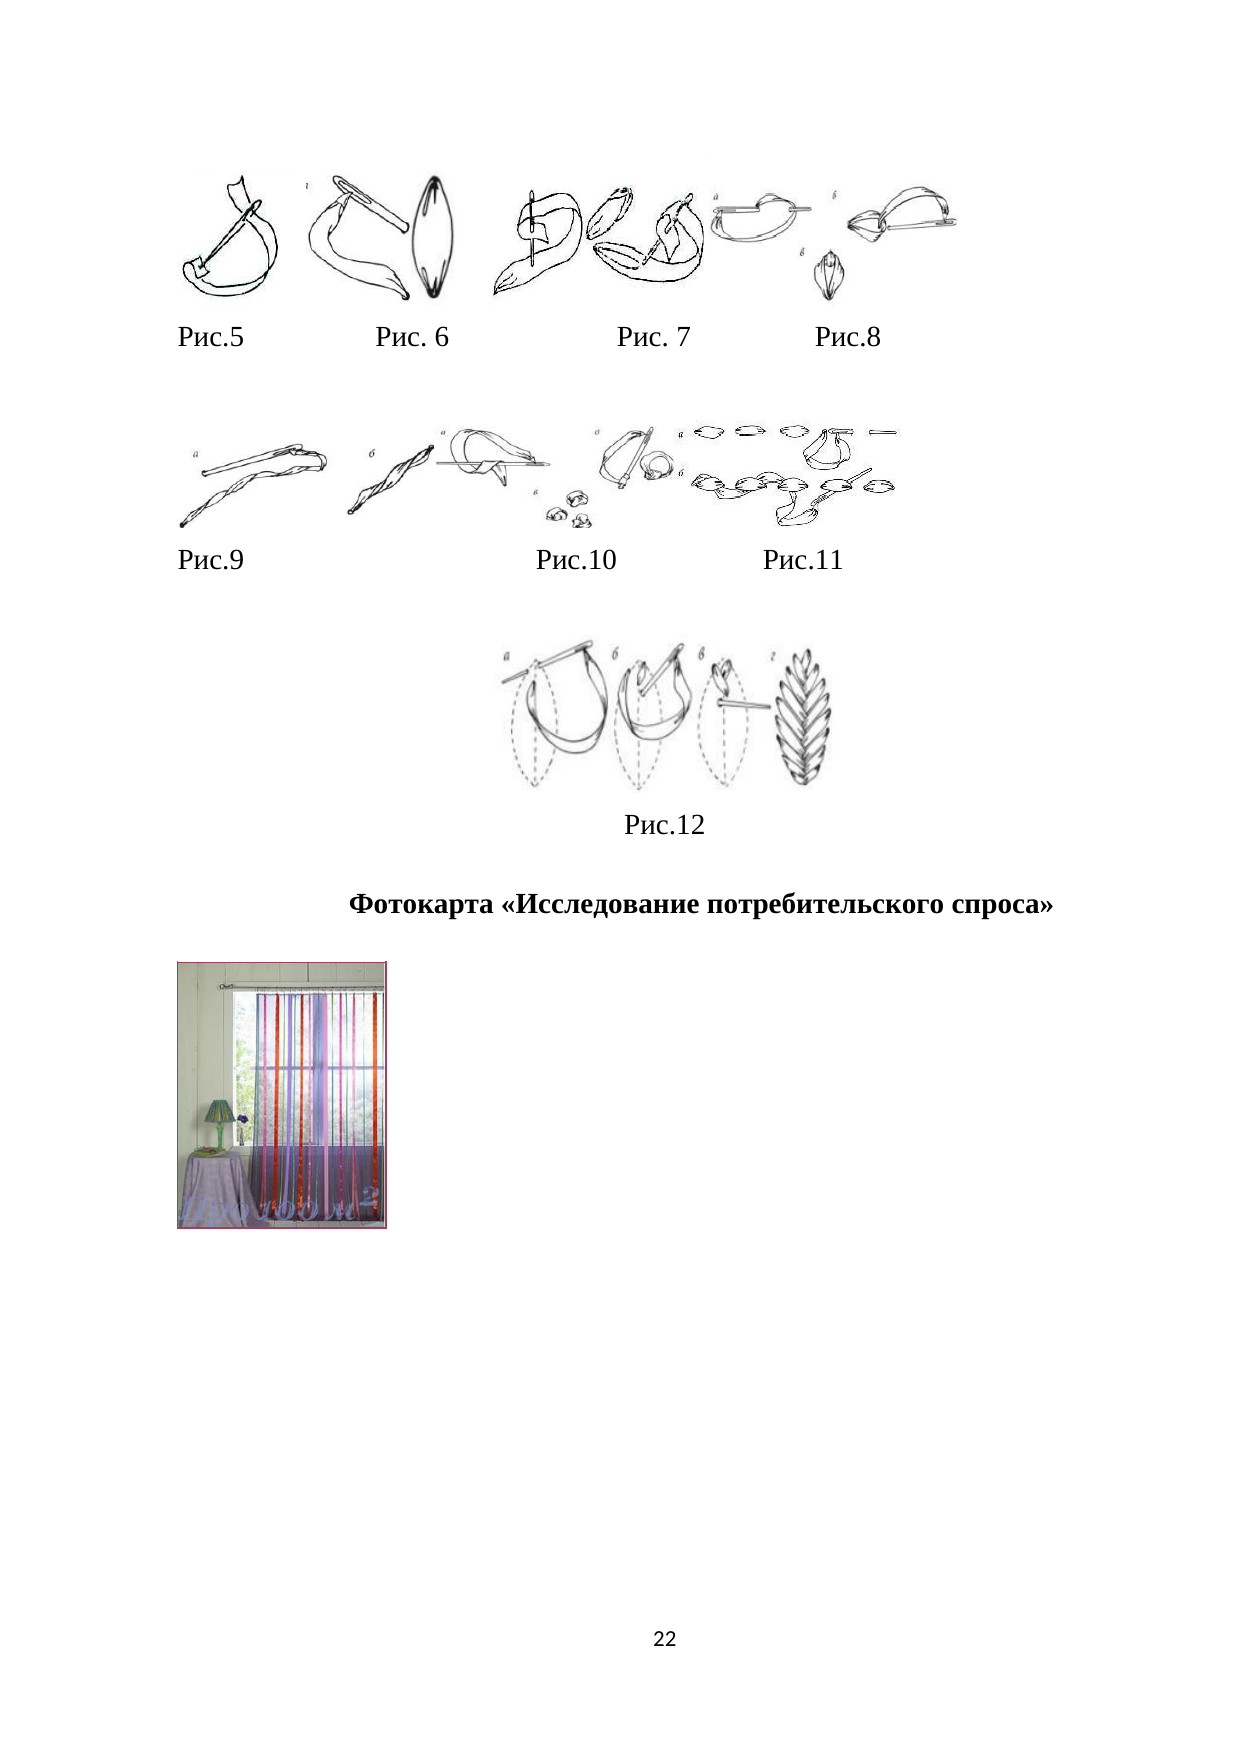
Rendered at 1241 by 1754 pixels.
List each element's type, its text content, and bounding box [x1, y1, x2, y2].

text Фотокарта «Исследование потребительского спроса» [177, 886, 1152, 920]
text Рис.5 Рис. 6 Рис. 7 Рис.8 [177, 319, 1152, 353]
picture [178, 963, 385, 1227]
text Рис.12 [177, 807, 1152, 840]
text Рис.9 Рис.10 Рис.11 [177, 542, 1152, 576]
